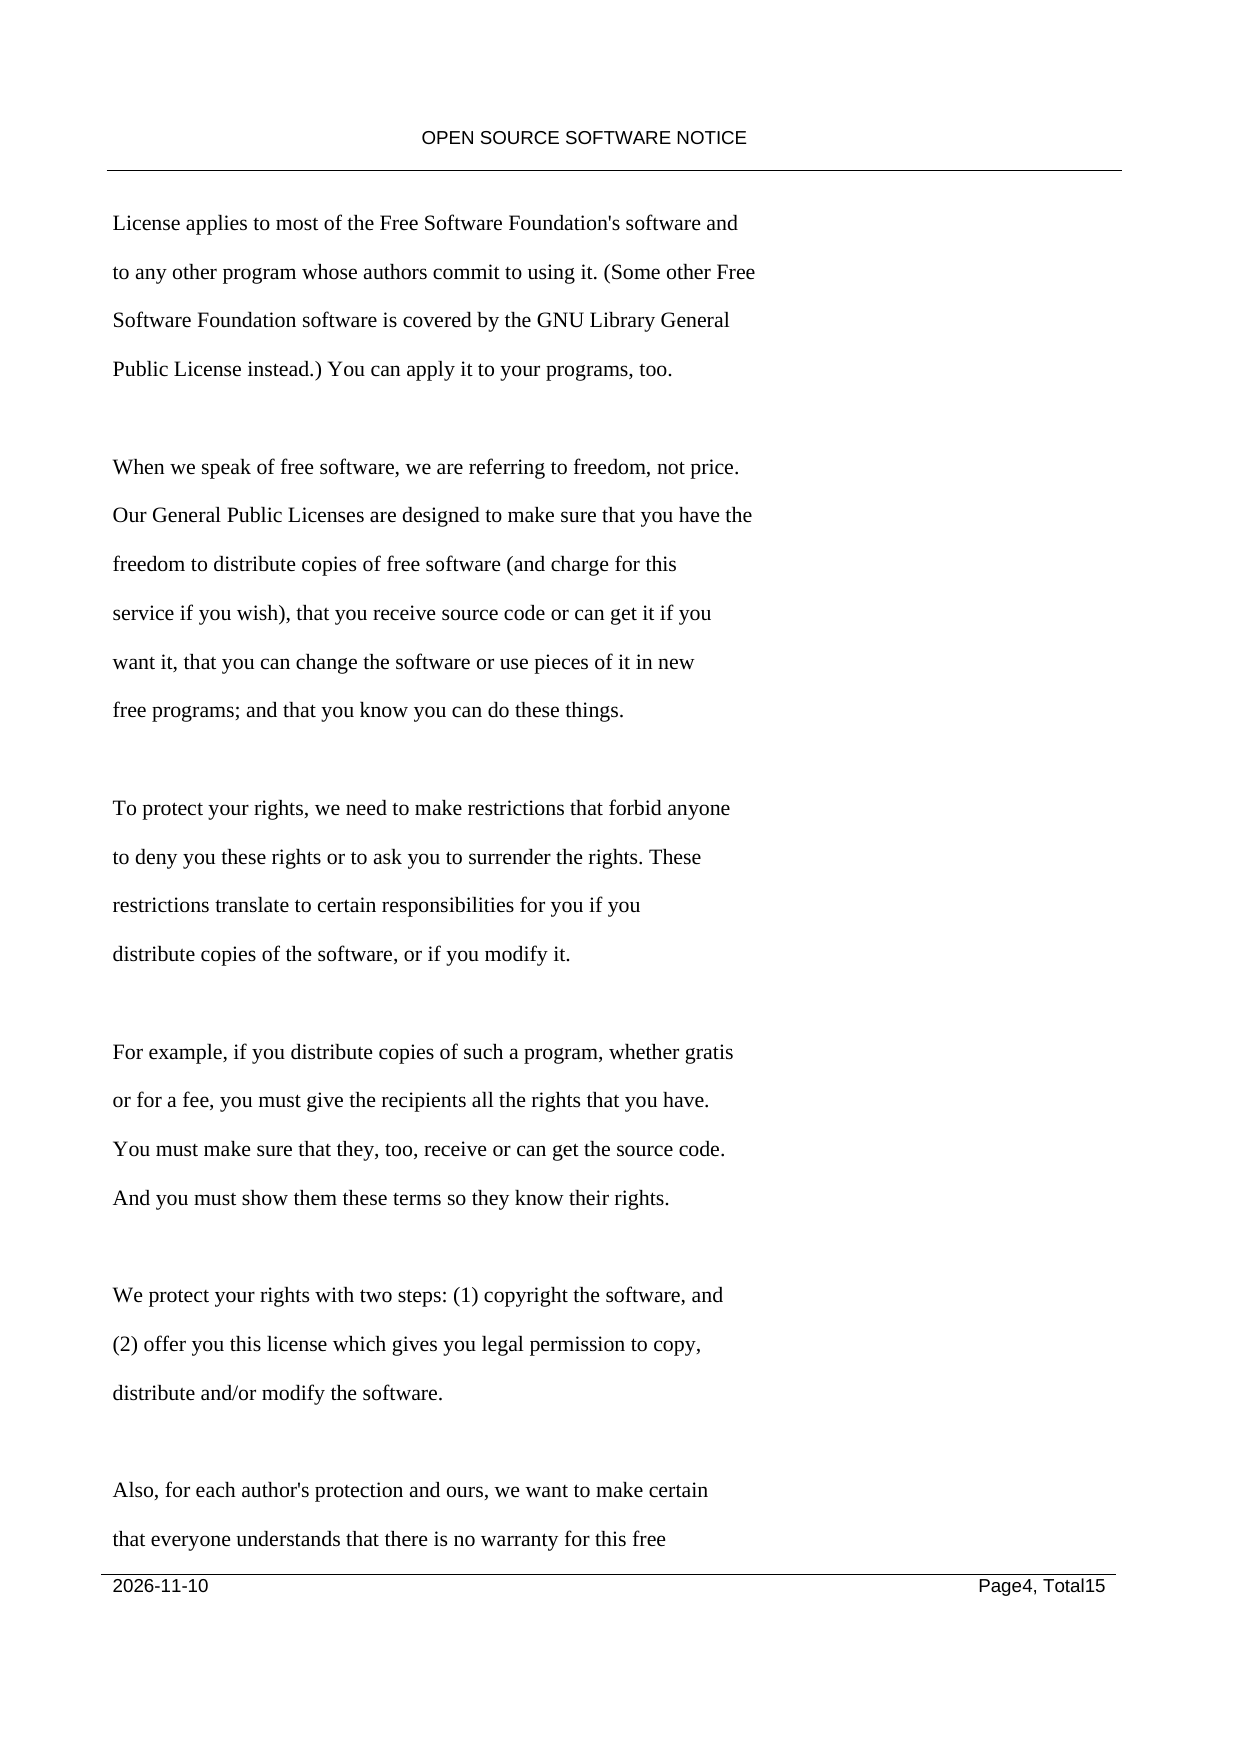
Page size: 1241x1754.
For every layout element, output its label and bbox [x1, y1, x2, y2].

text [112, 206, 1128, 1555]
